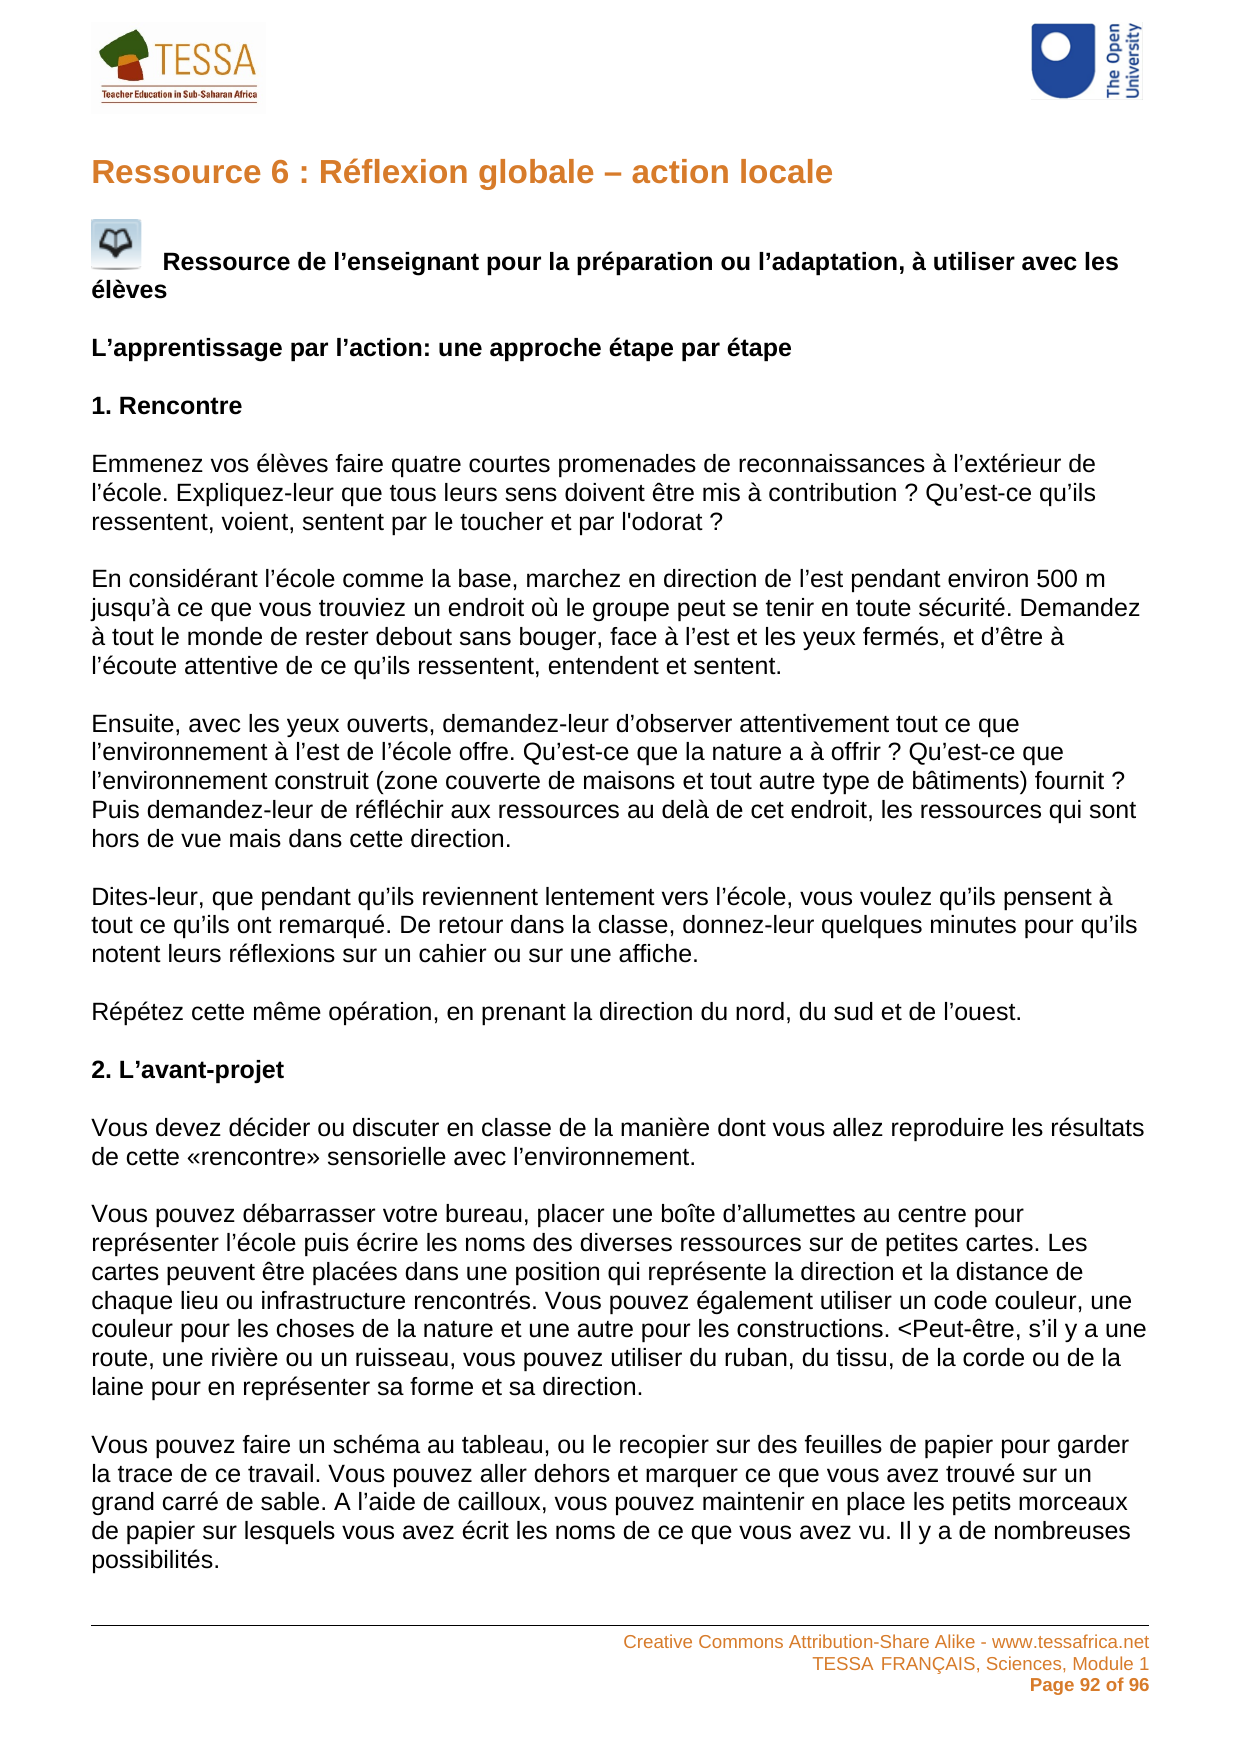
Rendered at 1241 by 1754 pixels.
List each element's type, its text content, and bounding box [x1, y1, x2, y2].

text Ressource de l’enseignant pour la préparation ou l’adaptation, à utiliser avec les élèves [91, 219, 1149, 304]
text En considérant l’école comme la base, marchez en direction de l’est pendant environ 500 m jusqu’à ce que vous trouviez un endroit où le groupe peut se tenir en toute sécurité. Demandez à tout le monde de rester debout sans bouger, face à l’est et les yeux fermés, et d’être à l’écoute attentive de ce qu’ils ressentent, entendent et sentent. [91, 564, 1149, 679]
text Dites-leur, que pendant qu’ils reviennent lentement vers l’école, vous voulez qu’ils pensent à tout ce qu’ils ont remarqué. De retour dans la classe, donnez-leur quelques minutes pour qu’ils notent leurs réflexions sur un cahier ou sur une affiche. [91, 881, 1149, 968]
text 2. L’avant-projet [91, 1055, 1149, 1083]
picture [91, 22, 266, 114]
text Vous pouvez faire un schéma au tableau, ou le recopier sur des feuilles de papier pour garder la trace de ce travail. Vous pouvez aller dehors et marquer ce que vous avez trouvé sur un grand carré de sable. A l’aide de cailloux, vous pouvez maintenir en place les petits morceaux de papier sur lesquels vous avez écrit les noms de ce que vous avez vu. Il y a de nombreuses possibilités. [91, 1430, 1149, 1573]
text Vous pouvez débarrasser votre bureau, placer une boîte d’allumettes au centre pour représenter l’école puis écrire les noms des diverses ressources sur de petites cartes. Les cartes peuvent être placées dans une position qui représente la direction et la distance de chaque lieu ou infrastructure rencontrés. Vous pouvez également utiliser un code couleur, une couleur pour les choses de la nature et une autre pour les constructions. <Peut-être, s’il y a une route, une rivière ou un ruisseau, vous pouvez utiliser du ruban, du tissu, de la corde ou de la laine pour en représenter sa forme et sa direction. [91, 1199, 1149, 1401]
text L’apprentissage par l’action: une approche étape par étape [91, 333, 1149, 362]
picture [1031, 22, 1144, 101]
text Répétez cette même opération, en prenant la direction du nord, du sud et de l’ouest. [91, 997, 1149, 1026]
picture [91, 219, 142, 270]
text 1. Rencontre [91, 391, 1149, 420]
text Emmenez vos élèves faire quatre courtes promenades de reconnaissances à l’extérieur de l’école. Expliquez-leur que tous leurs sens doivent être mis à contribution ? Qu’est-ce qu’ils ressentent, voient, sentent par le toucher et par l'odorat ? [91, 449, 1149, 535]
subtitle Ressource 6 : Réflexion globale – action locale [91, 152, 1149, 190]
text Ensuite, avec les yeux ouverts, demandez-leur d’observer attentivement tout ce que l’environnement à l’est de l’école offre. Qu’est-ce que la nature a à offrir ? Qu’est-ce que l’environnement construit (zone couverte de maisons et tout autre type de bâtiments) fournit ? Puis demandez-leur de réfléchir aux ressources au delà de cet endroit, les ressources qui sont hors de vue mais dans cette direction. [91, 708, 1149, 852]
text Vous devez décider ou discuter en classe de la manière dont vous allez reproduire les résultats de cette «rencontre» sensorielle avec l’environnement. [91, 1113, 1149, 1170]
